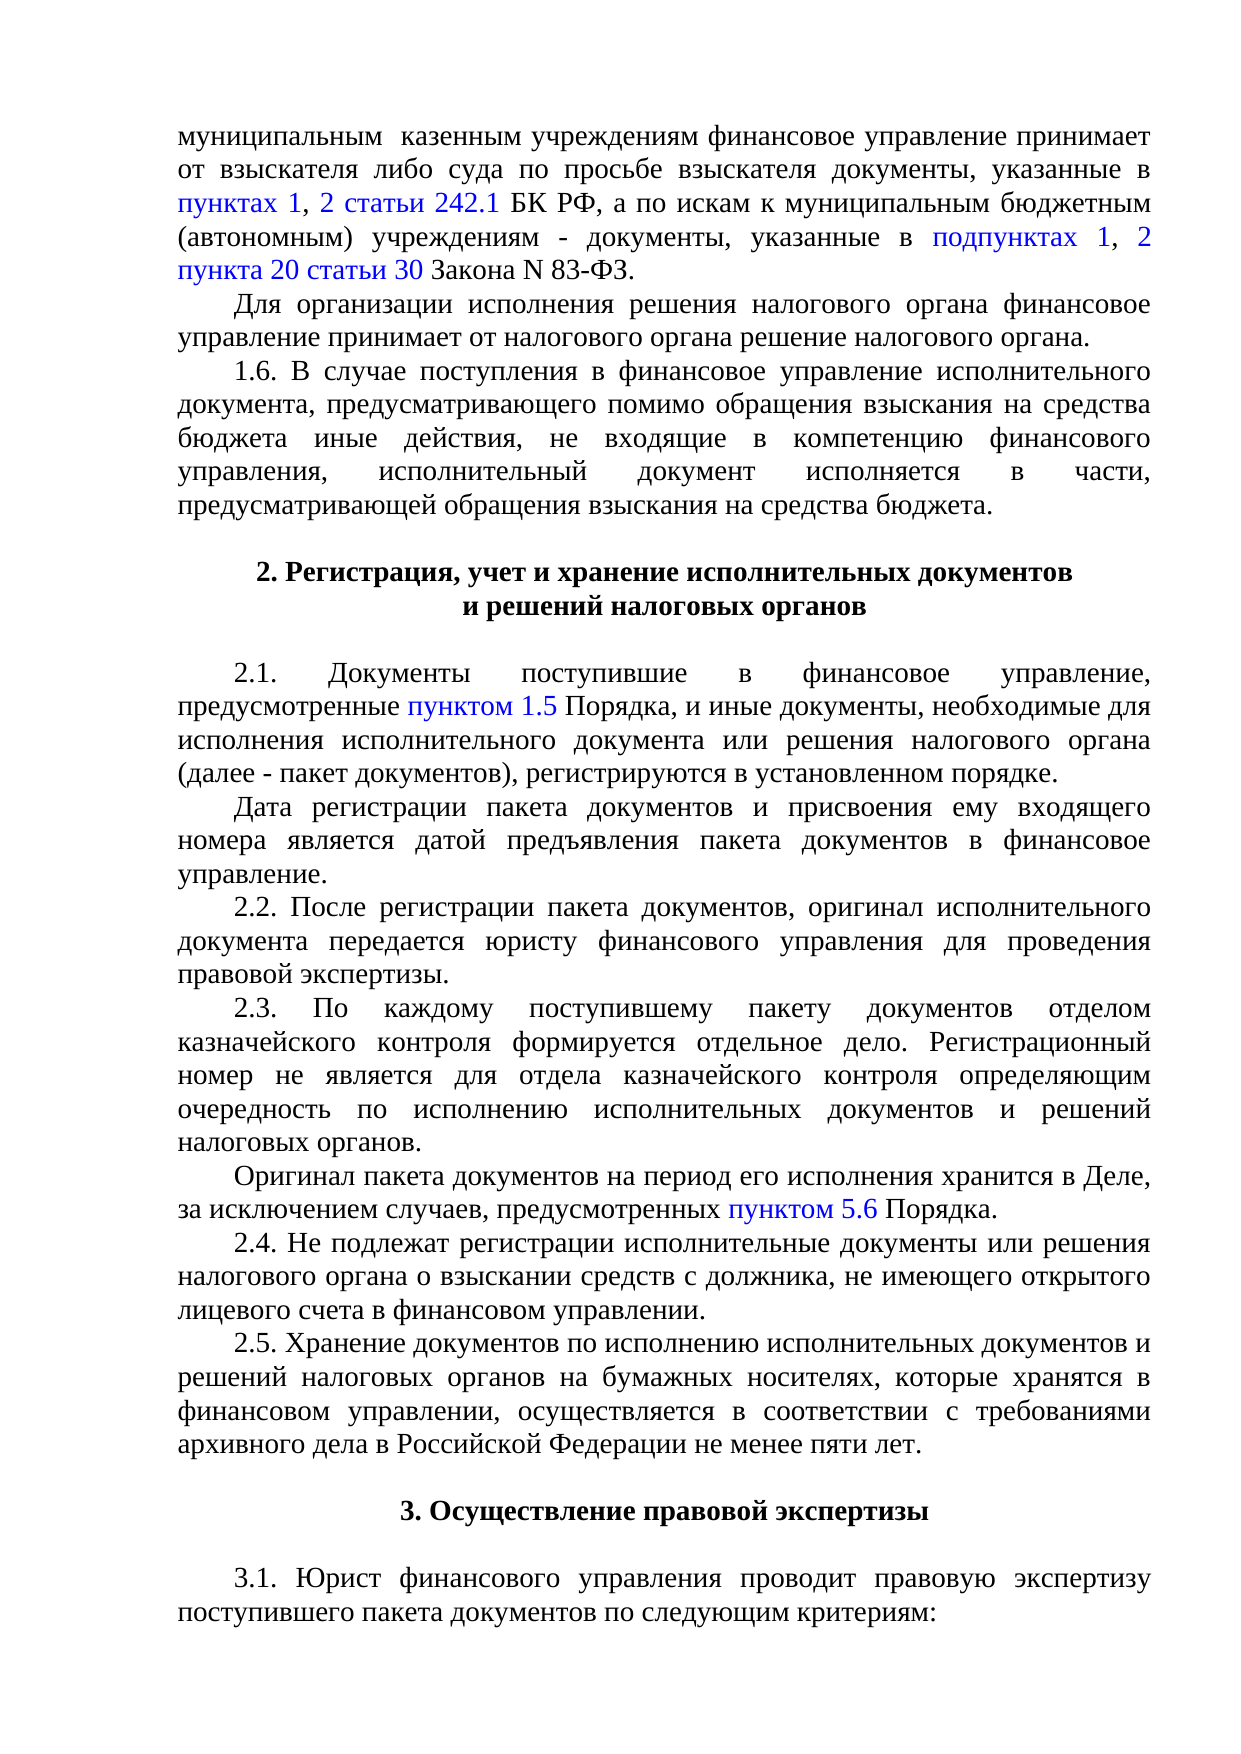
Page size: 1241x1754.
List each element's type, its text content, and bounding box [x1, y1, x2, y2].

title 2. Регистрация, учет и хранение исполнительных документов [177, 554, 1152, 588]
text 2.3. По каждому поступившему пакету документов отделом казначейского контроля формируется отдельное дело. Регистрационный номер не является для отдела казначейского контроля определяющим очередность по исполнению исполнительных документов и решений налоговых органов. [177, 990, 1152, 1158]
text 2.5. Хранение документов по исполнению исполнительных документов и решений налоговых органов на бумажных носителях, которые хранятся в финансовом управлении, осуществляется в соответствии с требованиями архивного дела в Российской Федерации не менее пяти лет. [177, 1326, 1152, 1460]
text Для организации исполнения решения налогового органа финансовое управление принимает от налогового органа решение налогового органа. [177, 286, 1152, 353]
text 2.2. После регистрации пакета документов, оригинал исполнительного документа передается юристу финансового управления для проведения правовой экспертизы. [177, 889, 1152, 990]
title и решений налоговых органов [177, 588, 1152, 621]
text Оригинал пакета документов на период его исполнения хранится в Деле, за исключением случаев, предусмотренных пунктом 5.6 Порядка. [177, 1158, 1152, 1225]
text 2.1. Документы поступившие в финансовое управление, предусмотренные пунктом 1.5 Порядка, и иные документы, необходимые для исполнения исполнительного документа или решения налогового органа (далее - пакет документов), регистрируются в установленном порядке. [177, 655, 1152, 789]
text 2.4. Не подлежат регистрации исполнительные документы или решения налогового органа о взыскании средств с должника, не имеющего открытого лицевого счета в финансовом управлении. [177, 1225, 1152, 1326]
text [177, 118, 1152, 286]
title 3. Осуществление правовой экспертизы [177, 1493, 1152, 1527]
text Дата регистрации пакета документов и присвоения ему входящего номера является датой предъявления пакета документов в финансовое управление. [177, 789, 1152, 889]
text 3.1. Юрист финансового управления проводит правовую экспертизу поступившего пакета документов по следующим критериям: [177, 1560, 1152, 1627]
text 1.6. В случае поступления в финансовое управление исполнительного документа, предусматривающего помимо обращения взыскания на средства бюджета иные действия, не входящие в компетенцию финансового управления, исполнительный документ исполняется в части, предусматривающей обращения взыскания на средства бюджета. [177, 353, 1152, 521]
